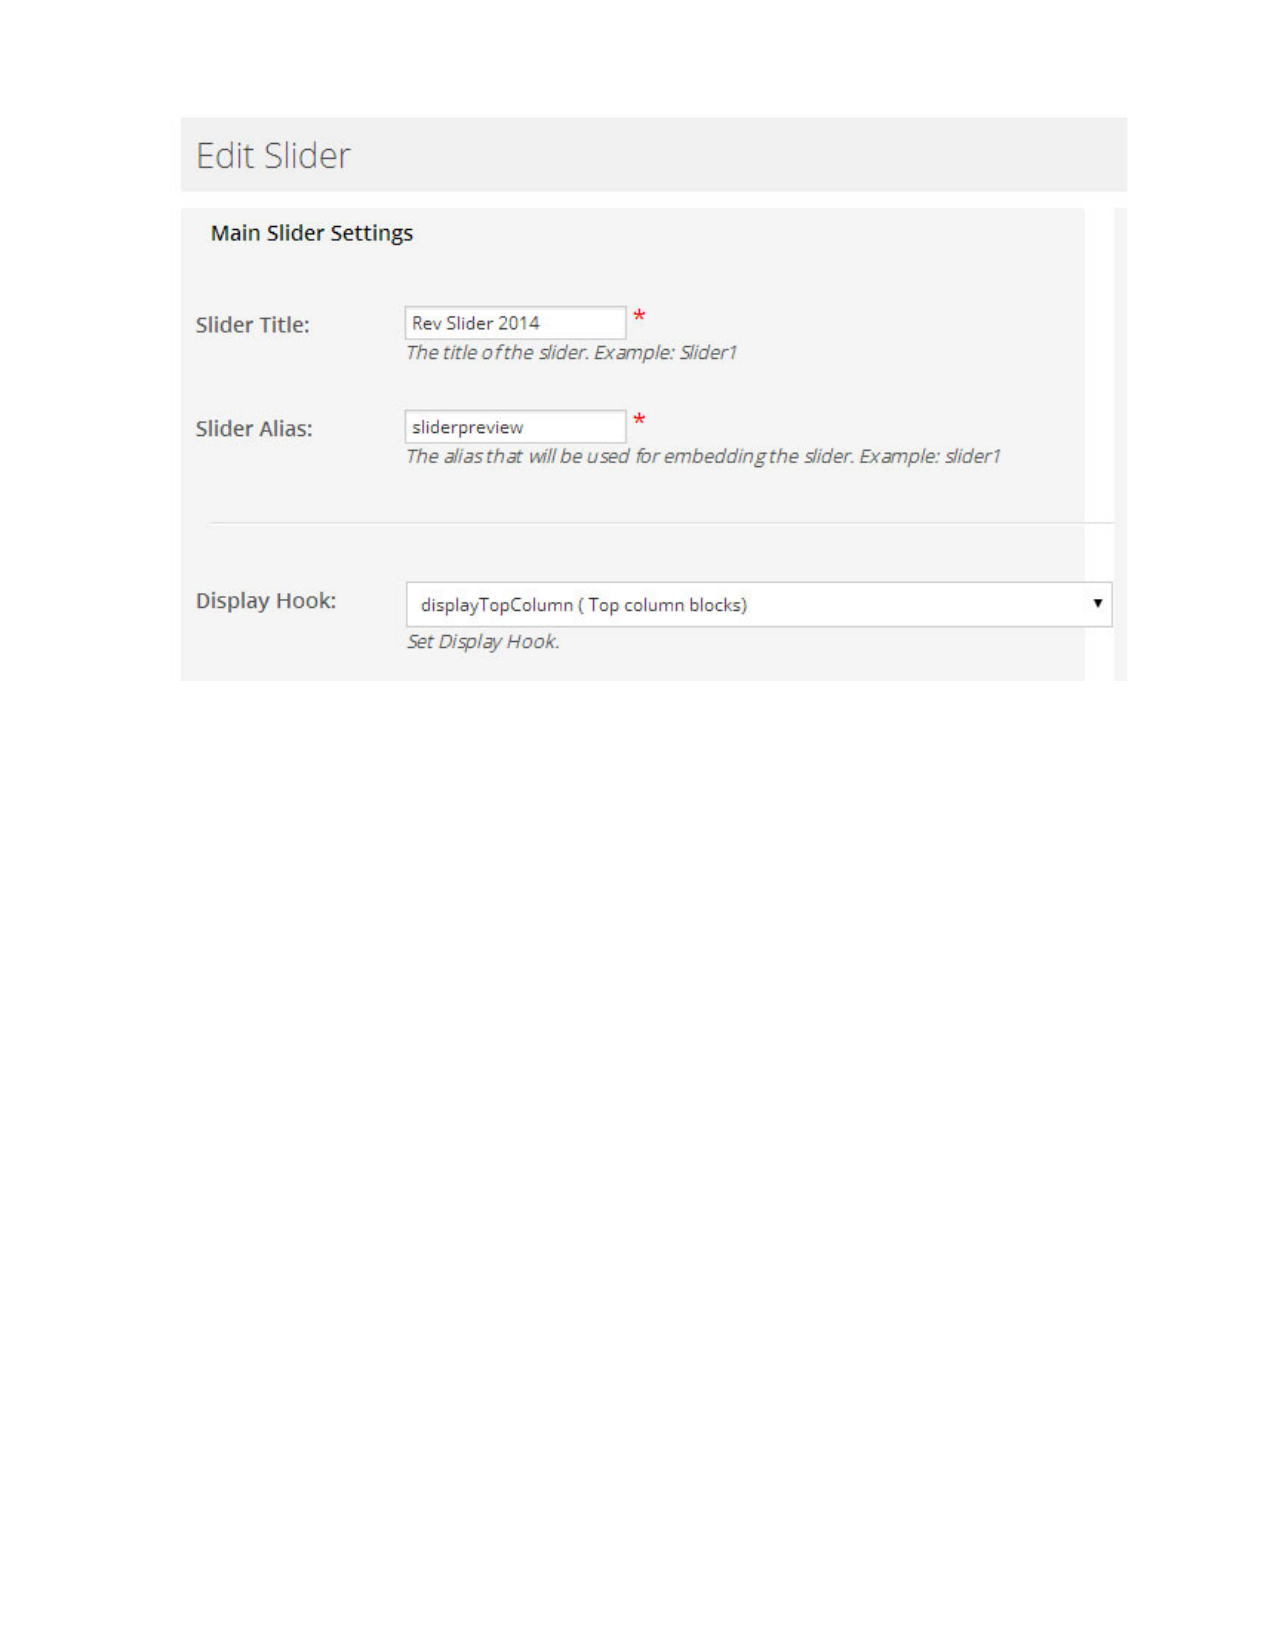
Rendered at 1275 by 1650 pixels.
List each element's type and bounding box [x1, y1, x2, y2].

picture [147, 103, 1128, 681]
